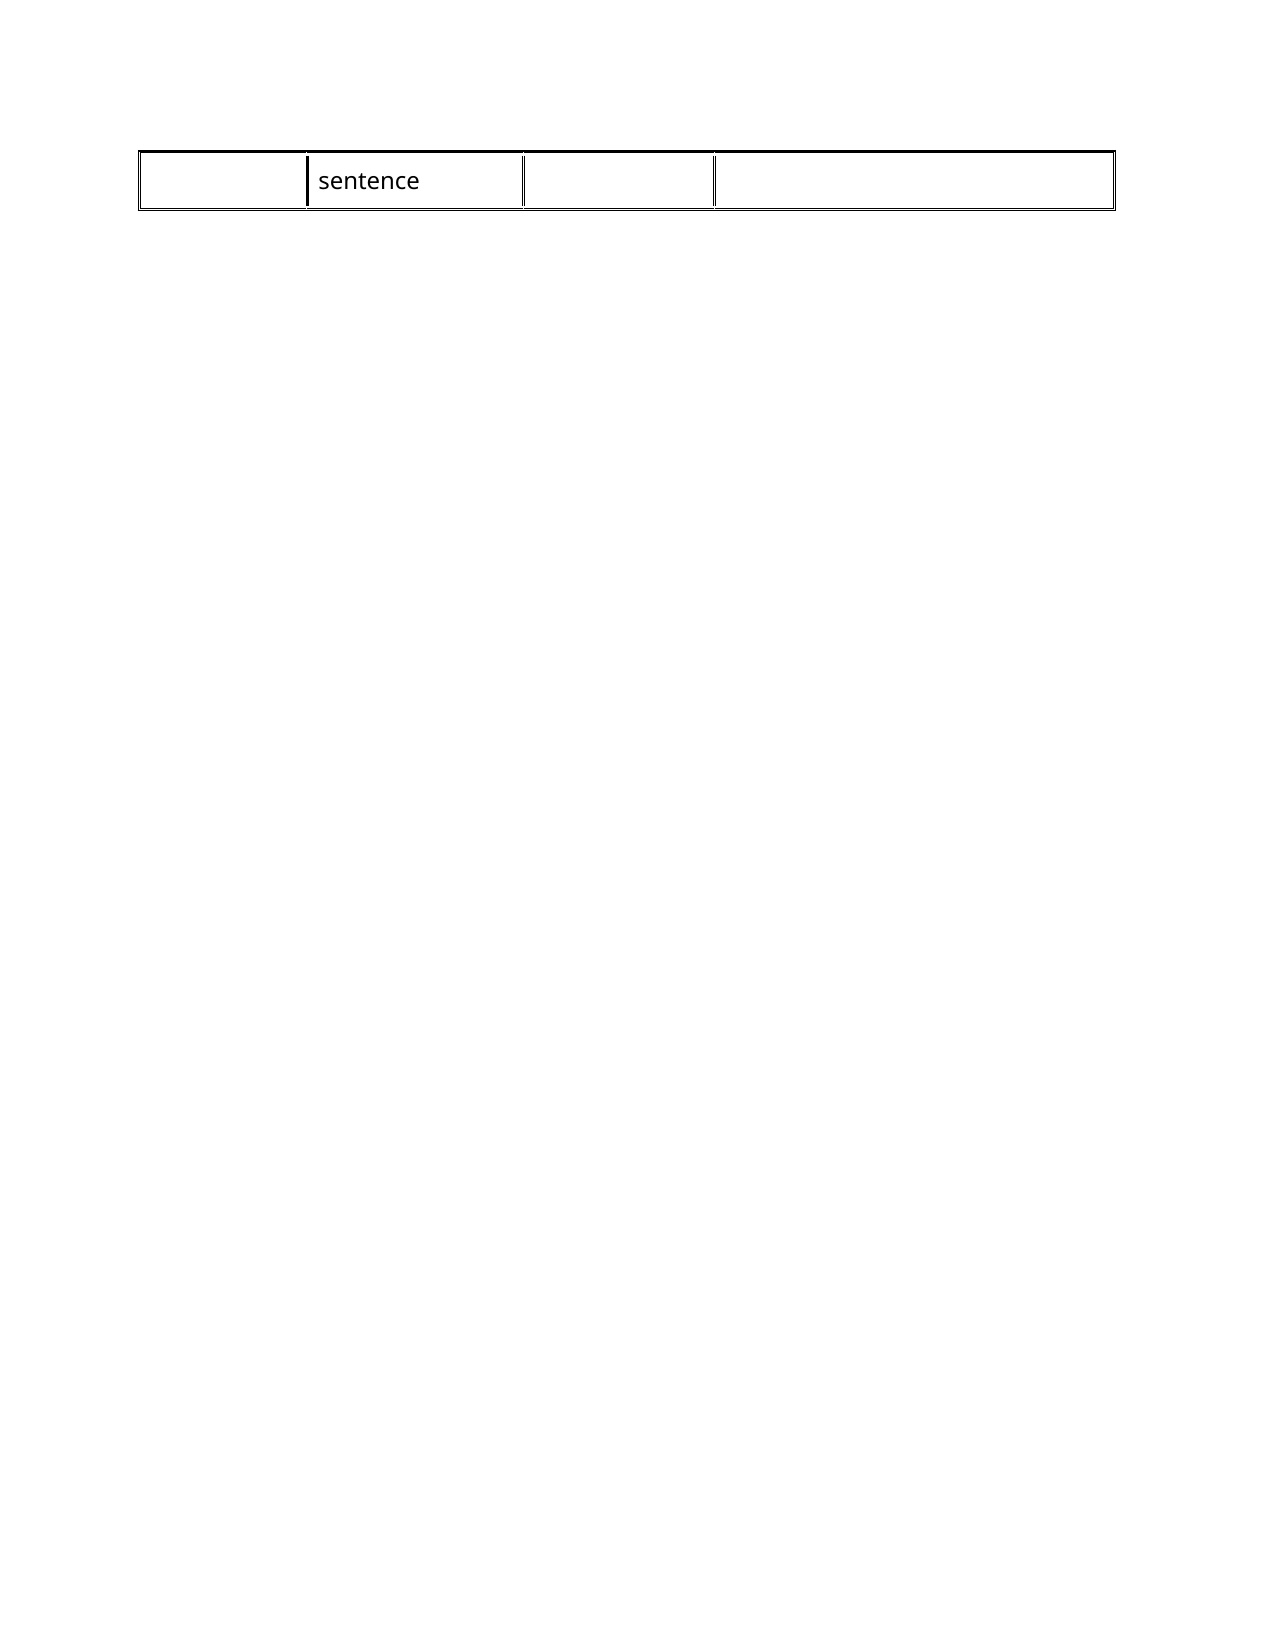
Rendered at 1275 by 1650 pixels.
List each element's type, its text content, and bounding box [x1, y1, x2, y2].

table_cell Interjection [141, 152, 307, 208]
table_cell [524, 153, 714, 208]
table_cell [307, 153, 523, 208]
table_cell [715, 153, 1113, 208]
